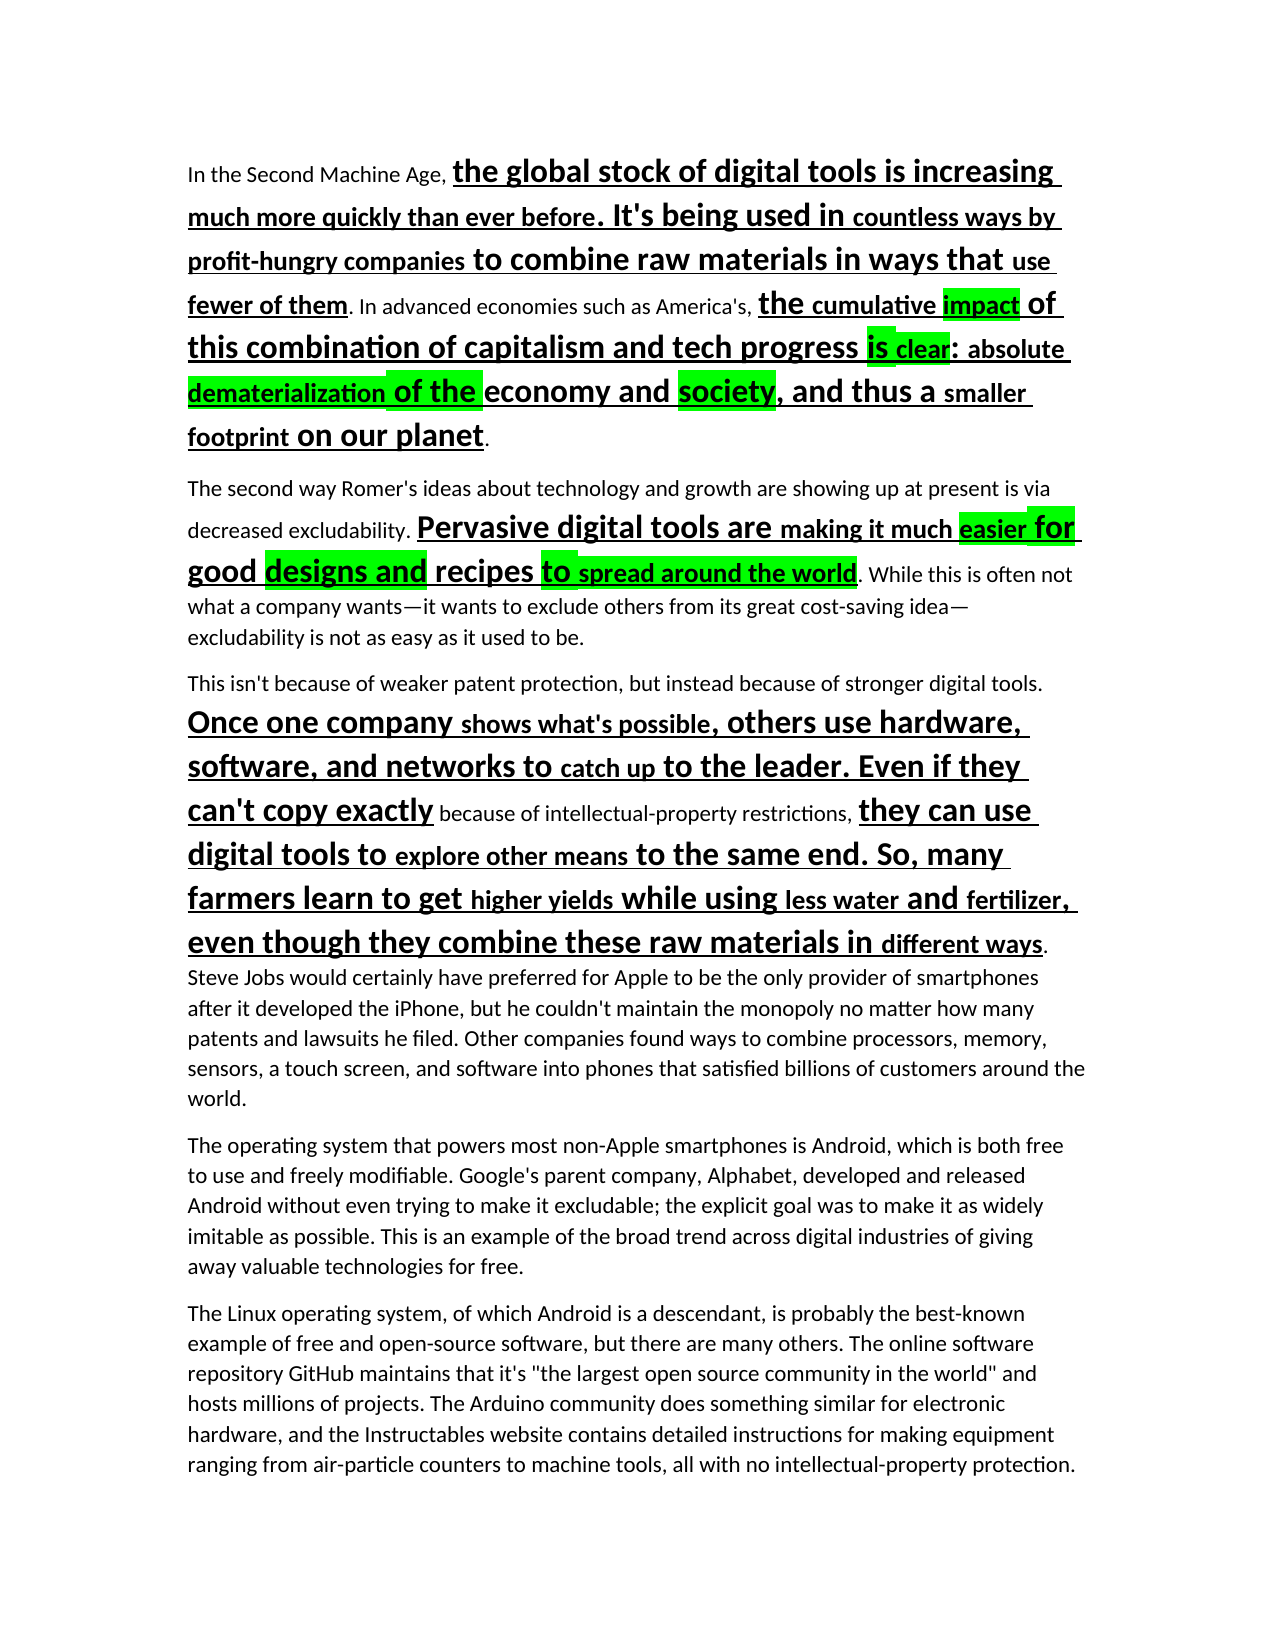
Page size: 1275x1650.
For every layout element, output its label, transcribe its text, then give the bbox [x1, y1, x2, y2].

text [187, 1299, 1087, 1478]
text The second way Romer's ideas about technology and growth are showing up at present is via decreased excludability. Pervasive digital tools are making it much easier for good designs and recipes to spread around the world. While this is often not what a company wants—it wants to exclude others from its great cost-saving idea— excludability is not as easy as it used to be. [187, 474, 1087, 651]
text In the Second Machine Age, the global stock of digital tools is increasing much more quickly than ever before. It's being used in countless ways by profit-hungry companies to combine raw materials in ways that use fewer of them. In advanced economies such as America's, the cumulative impact of this combination of capitalism and tech progress is clear: absolute dematerialization of the economy and society, and thus a smaller footprint on our planet. [187, 150, 1087, 454]
text The operating system that powers most non-Apple smartphones is Android, which is both free to use and freely modifiable. Google's parent company, Alphabet, developed and released Android without even trying to make it excludable; the explicit goal was to make it as widely imitable as possible. This is an example of the broad trend across digital industries of giving away valuable technologies for free. [187, 1131, 1087, 1280]
text This isn't because of weaker patent protection, but instead because of stronger digital tools. Once one company shows what's possible, others use hardware, software, and networks to catch up to the leader. Even if they can't copy exactly because of intellectual-property restrictions, they can use digital tools to explore other means to the same end. So, many farmers learn to get higher yields while using less water and fertilizer, even though they combine these raw materials in different ways. Steve Jobs would certainly have preferred for Apple to be the only provider of smartphones after it developed the iPhone, but he couldn't maintain the monopoly no matter how many patents and lawsuits he filed. Other companies found ways to combine processors, memory, sensors, a touch screen, and software into phones that satisfied billions of customers around the world. [187, 669, 1087, 1112]
